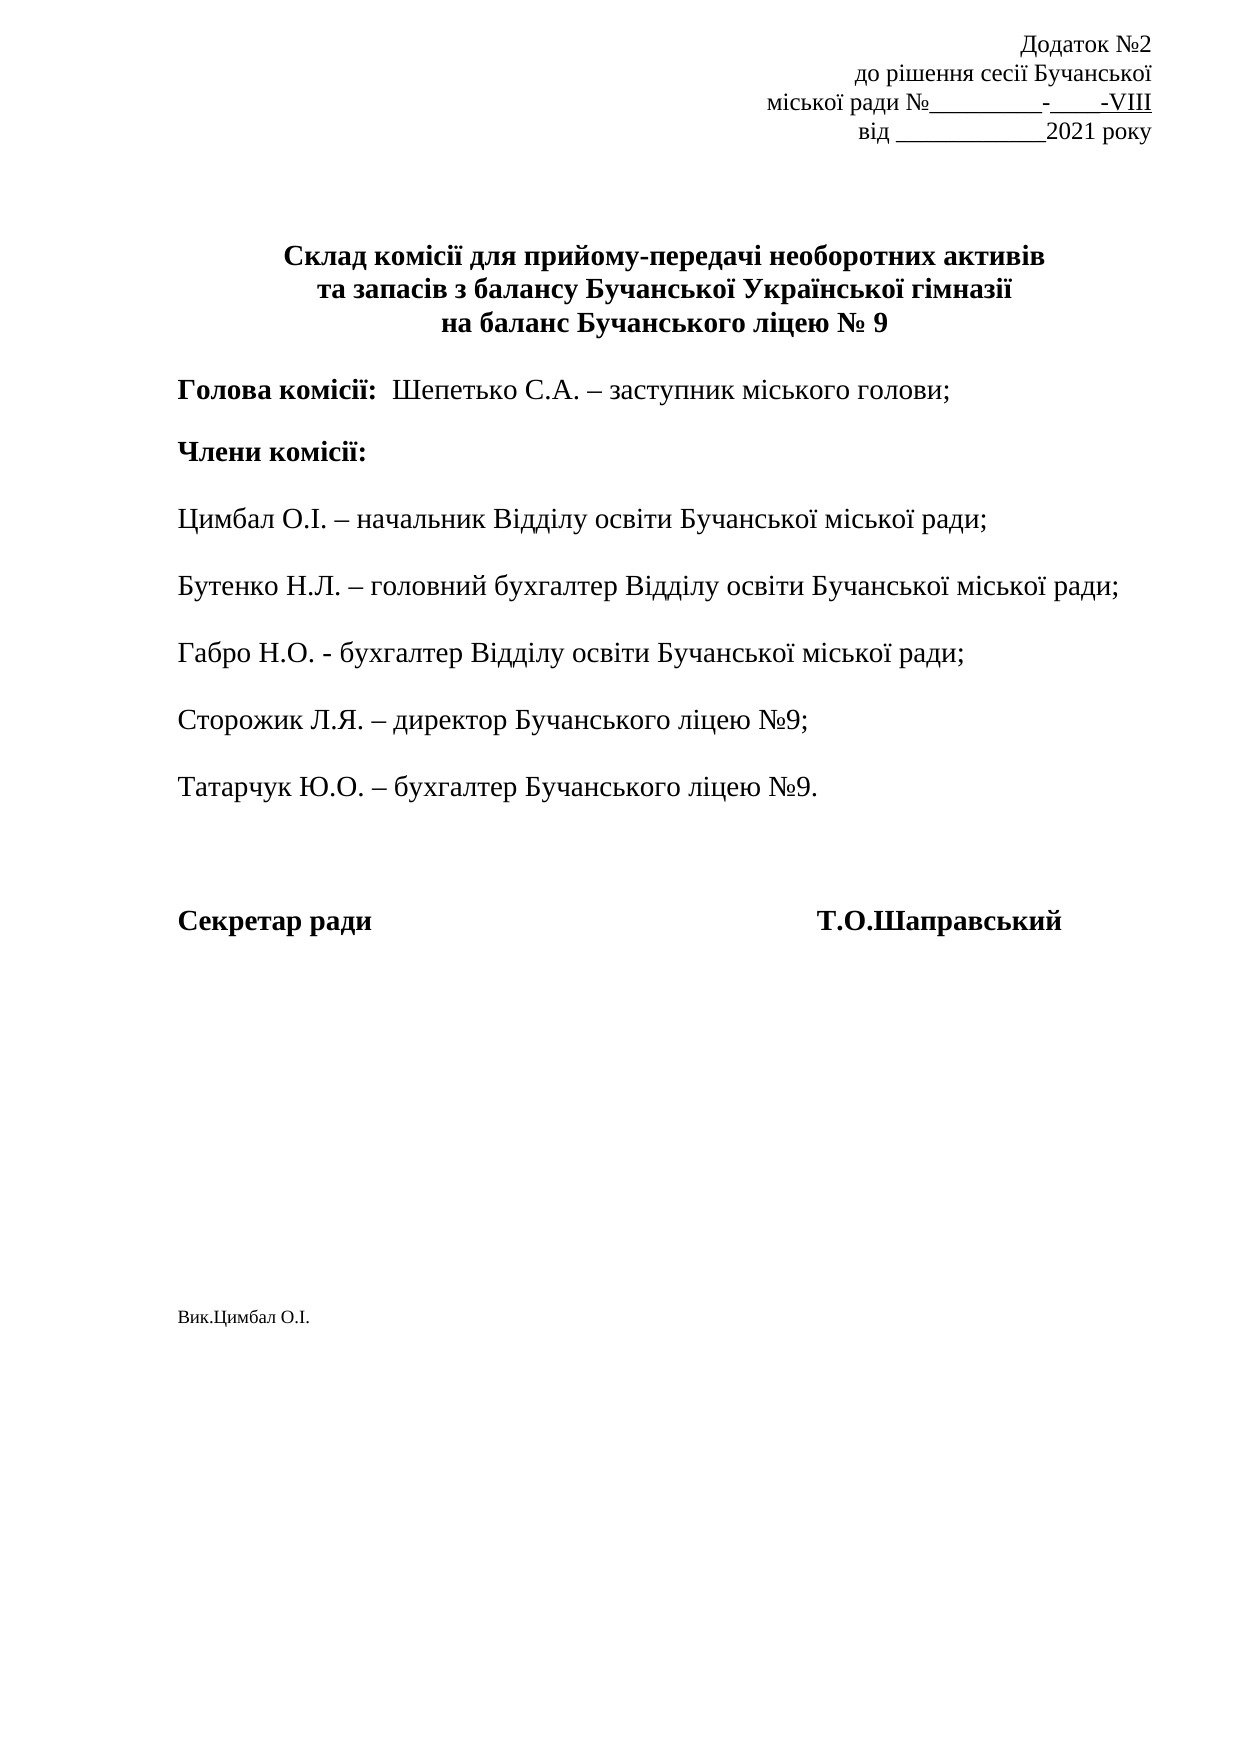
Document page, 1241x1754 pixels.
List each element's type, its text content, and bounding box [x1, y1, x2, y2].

list Цимбал О.І. – начальник Відділу освіти Бучанської міської ради; [177, 501, 1152, 534]
text міської ради №_________-____-VІII [177, 87, 1152, 116]
text Вик.Цимбал О.І. [177, 1306, 1152, 1327]
text Татарчук Ю.О. – бухгалтер Бучанського ліцею №9. [177, 769, 1152, 803]
text Секретар ради Т.О.Шаправський [177, 903, 1152, 937]
list Габро Н.О. - бухгалтер Відділу освіти Бучанської міської ради; [177, 635, 1152, 668]
text та запасів з балансу Бучанської Української гімназії [177, 272, 1152, 305]
text від ____________2021 року [177, 116, 1152, 144]
list Додаток №2 [252, 29, 1152, 58]
text Сторожик Л.Я. – директор Бучанського ліцею №9; [177, 702, 1152, 736]
list Бутенко Н.Л. – головний бухгалтер Відділу освіти Бучанської міської ради; [177, 568, 1152, 601]
list Члени комісії: [177, 434, 1152, 467]
text Склад комісії для прийому-передачі необоротних активів [177, 238, 1152, 272]
list Голова комісії: Шепетько С.А. – заступник міського голови; [177, 372, 1152, 406]
text до рішення сесії Бучанської [177, 58, 1152, 87]
text на баланс Бучанського ліцею № 9 [177, 305, 1152, 339]
